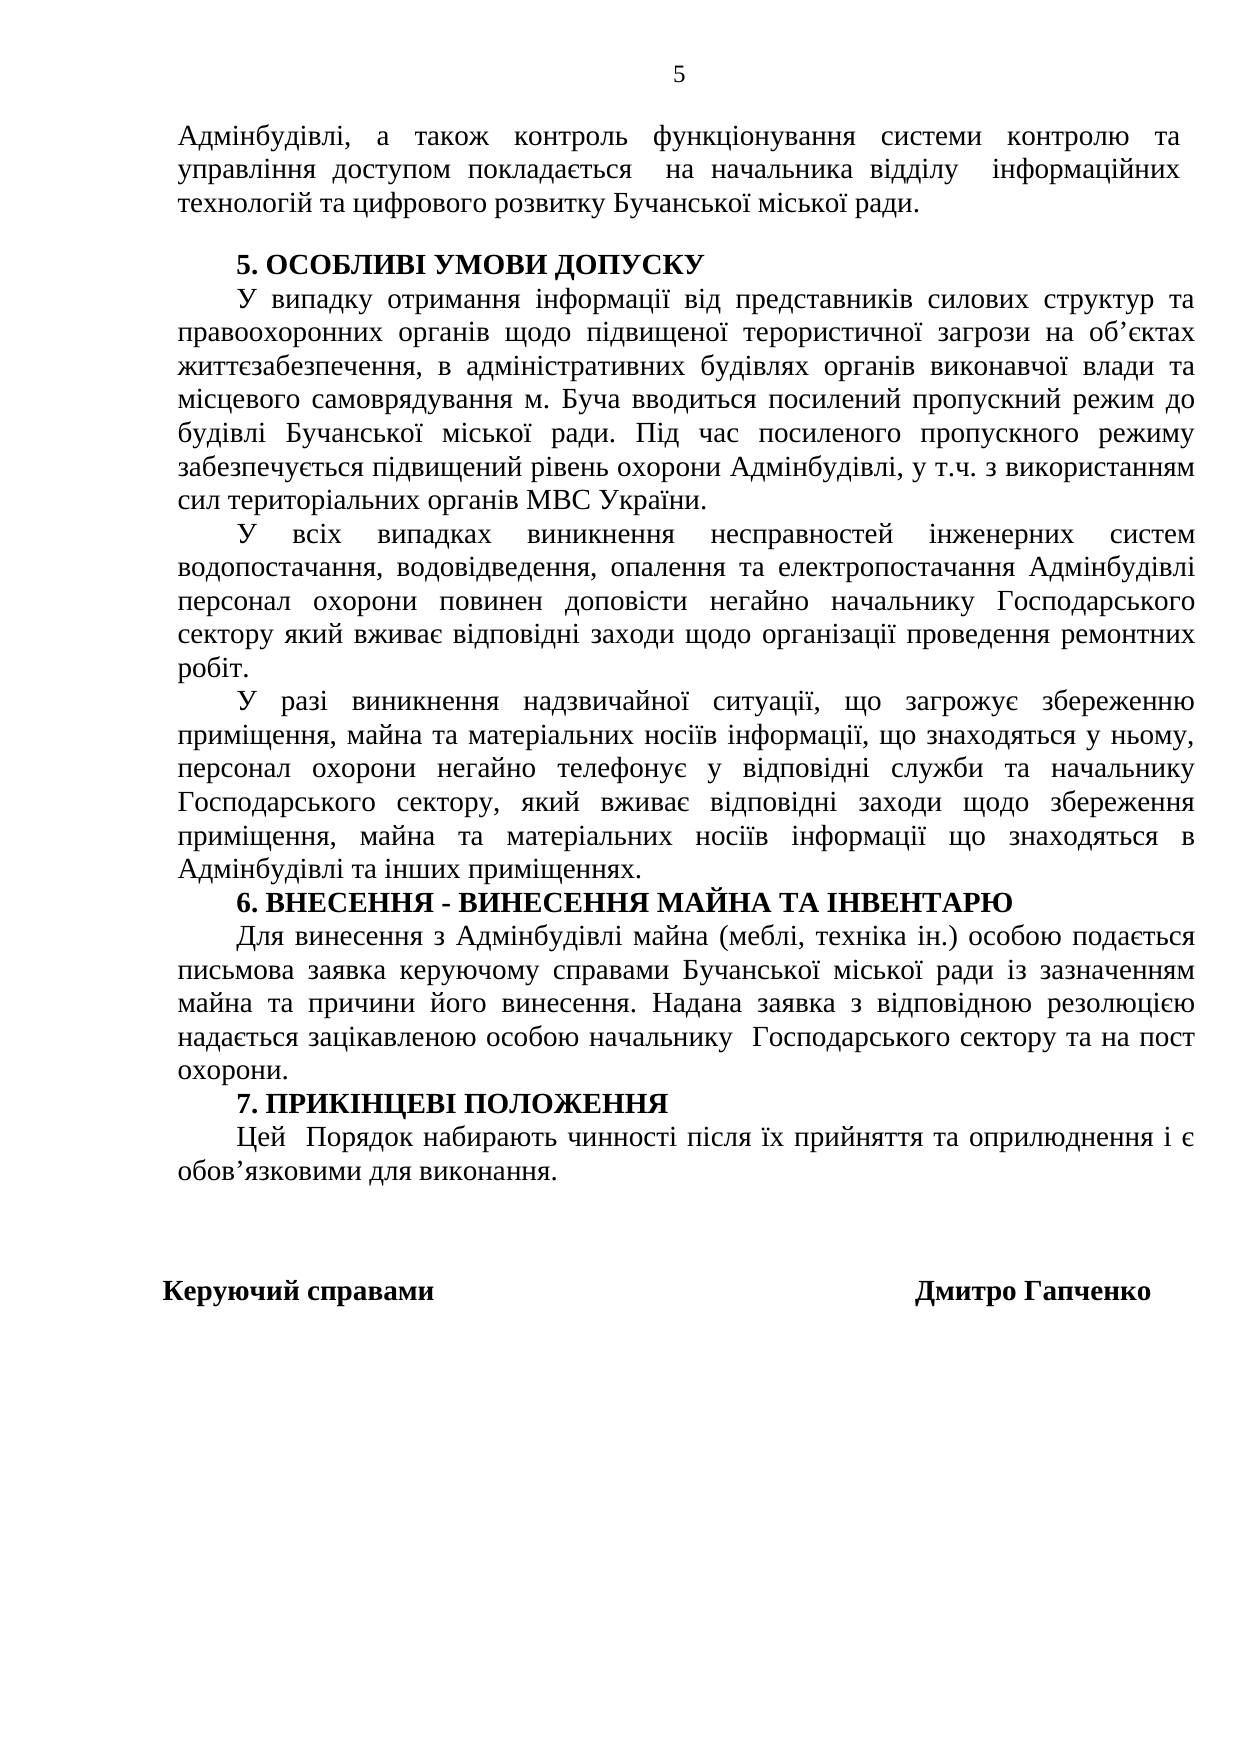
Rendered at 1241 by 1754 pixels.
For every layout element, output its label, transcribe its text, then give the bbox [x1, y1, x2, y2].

text 7. ПРИКІНЦЕВІ ПОЛОЖЕННЯ [236, 1086, 1196, 1119]
text 5. ОСОБЛИВІ УМОВИ ДОПУСКУ [177, 247, 1196, 281]
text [177, 118, 1181, 219]
text У разі виникнення надзвичайної ситуації, що загрожує збереженню приміщення, майна та матеріальних носіїв інформації, що знаходяться у ньому, персонал охорони негайно телефонує у відповідні служби та начальнику Господарського сектору, який вживає відповідні заходи щодо збереження приміщення, майна та матеріальних носіїв інформації що знаходяться в Адмінбудівлі та інших приміщеннях. [177, 683, 1196, 885]
text Керуючий справами Дмитро Гапченко [162, 1273, 1196, 1306]
text У випадку отримання інформації від представників силових структур та правоохоронних органів щодо підвищеної терористичної загрози на об’єктах життєзабезпечення, в адміністративних будівлях органів виконавчої влади та місцевого самоврядування м. Буча вводиться посилений пропускний режим до будівлі Бучанської міської ради. Під час посиленого пропускного режиму забезпечується підвищений рівень охорони Адмінбудівлі, у т.ч. з використанням сил територіальних органів МВС України. [177, 281, 1196, 516]
text Цей Порядок набирають чинності після їх прийняття та оприлюднення і є обов’язковими для виконання. [177, 1119, 1196, 1187]
text У всіх випадках виникнення несправностей інженерних систем водопостачання, водовідведення, опалення та електропостачання Адмінбудівлі персонал охорони повинен доповісти негайно начальнику Господарського сектору який вживає відповідні заходи щодо організації проведення ремонтних робіт. [177, 516, 1196, 683]
text 6. ВНЕСЕННЯ - ВИНЕСЕННЯ МАЙНА ТА ІНВЕНТАРЮ [236, 885, 1196, 918]
text Для винесення з Адмінбудівлі майна (меблі, техніка ін.) особою подається письмова заявка керуючому справами Бучанської міської ради із зазначенням майна та причини його винесення. Надана заявка з відповідною резолюцією надається зацікавленою особою начальнику Господарського сектору та на пост охорони. [177, 918, 1196, 1086]
